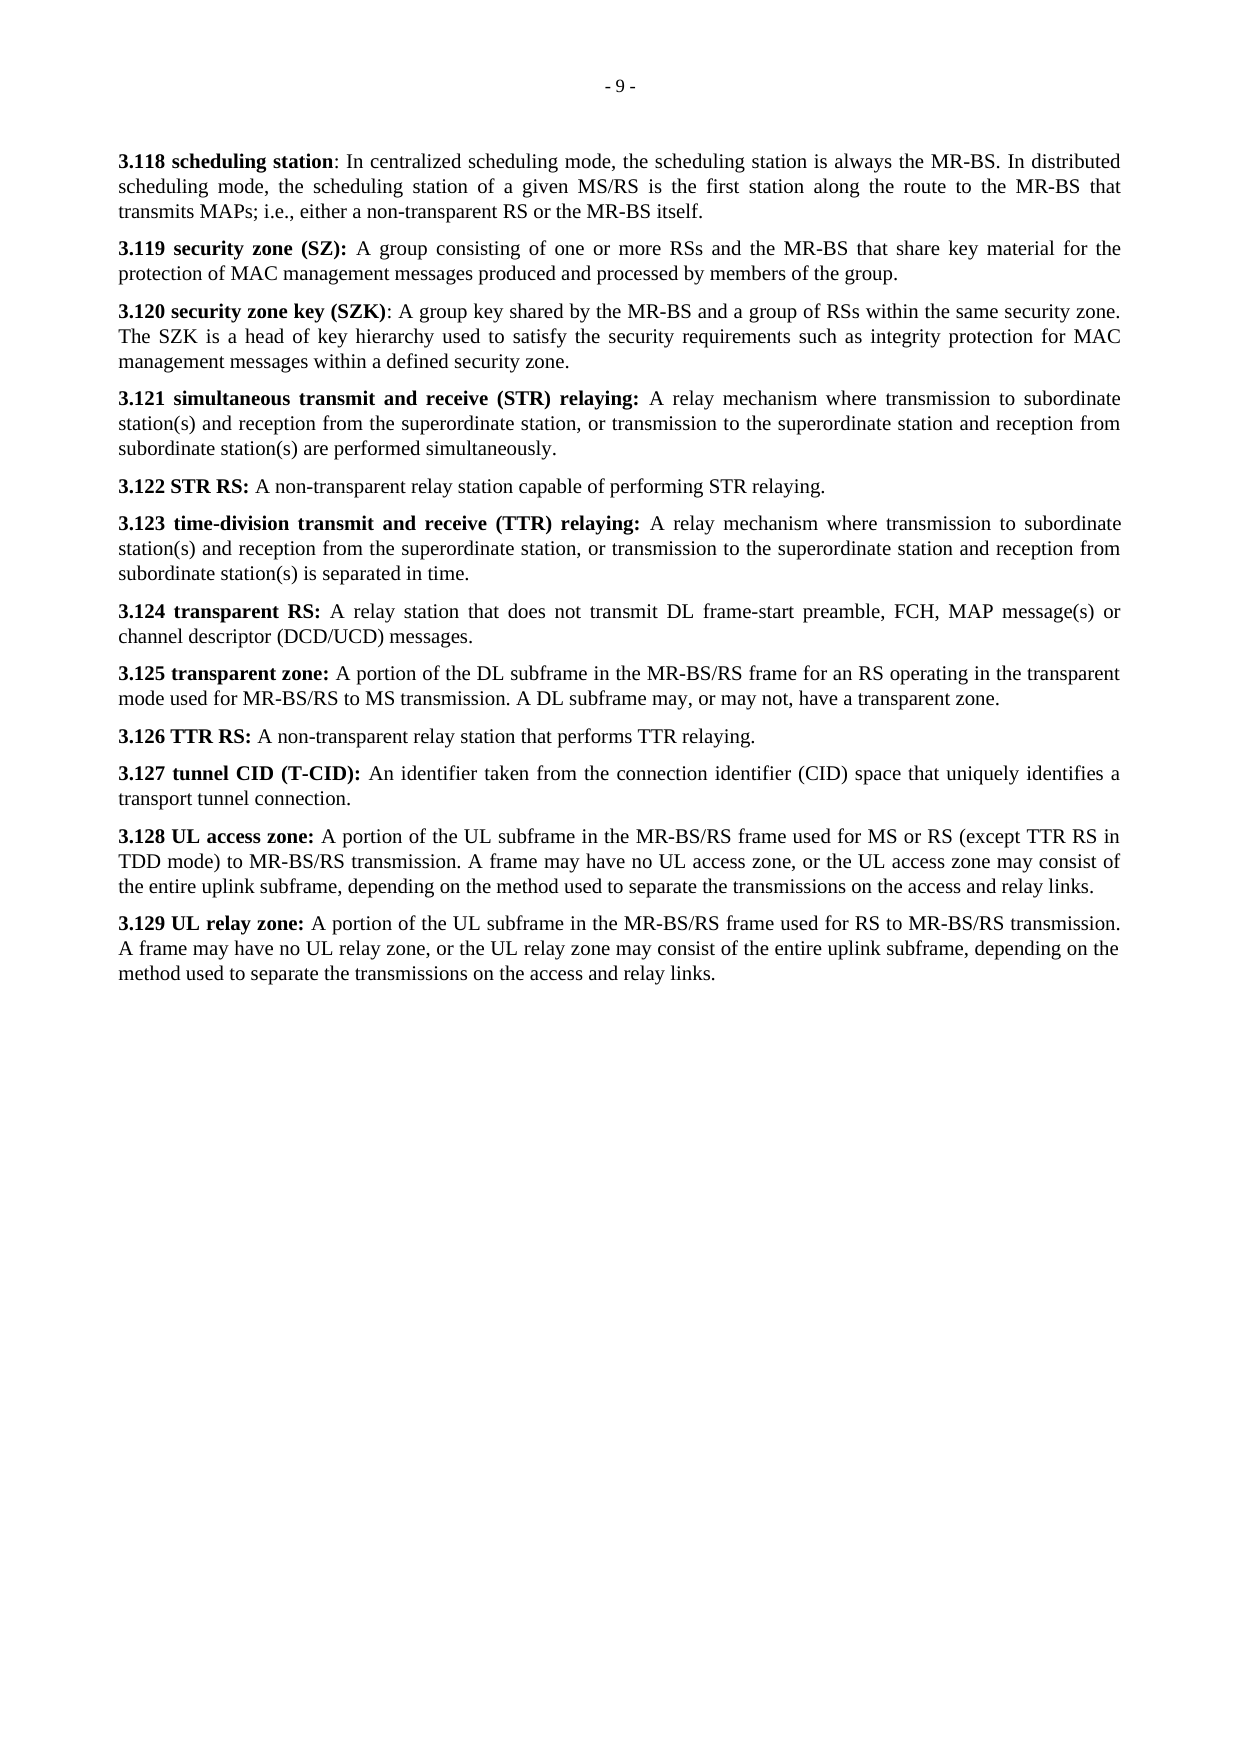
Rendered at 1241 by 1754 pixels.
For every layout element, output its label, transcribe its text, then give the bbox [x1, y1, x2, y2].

text 3.129 UL relay zone: A portion of the UL subframe in the MR-BS/RS frame used for RS to MR-BS/RS transmission. A frame may have no UL relay zone, or the UL relay zone may consist of the entire uplink subframe, depending on the method used to separate the transmissions on the access and relay links. [118, 910, 1122, 985]
text 3.120 security zone key (SZK): A group key shared by the MR-BS and a group of RSs within the same security zone. The SZK is a head of key hierarchy used to satisfy the security requirements such as integrity protection for MAC management messages within a defined security zone. [118, 298, 1122, 373]
text 3.123 time-division transmit and receive (TTR) relaying: A relay mechanism where transmission to subordinate station(s) and reception from the superordinate station, or transmission to the superordinate station and reception from subordinate station(s) is separated in time. [118, 510, 1122, 585]
text 3.122 STR RS: A non-transparent relay station capable of performing STR relaying. [118, 473, 1122, 498]
text 3.125 transparent zone: A portion of the DL subframe in the MR-BS/RS frame for an RS operating in the transparent mode used for MR-BS/RS to MS transmission. A DL subframe may, or may not, have a transparent zone. [118, 660, 1122, 710]
text 3.127 tunnel CID (T-CID): An identifier taken from the connection identifier (CID) space that uniquely identifies a transport tunnel connection. [118, 760, 1122, 810]
text 3.119 security zone (SZ): A group consisting of one or more RSs and the MR-BS that share key material for the protection of MAC management messages produced and processed by members of the group. [118, 235, 1122, 285]
text 3.118 scheduling station: In centralized scheduling mode, the scheduling station is always the MR-BS. In distributed scheduling mode, the scheduling station of a given MS/RS is the first station along the route to the MR-BS that transmits MAPs; i.e., either a non-transparent RS or the MR-BS itself. [118, 148, 1122, 223]
text 3.128 UL access zone: A portion of the UL subframe in the MR-BS/RS frame used for MS or RS (except TTR RS in TDD mode) to MR-BS/RS transmission. A frame may have no UL access zone, or the UL access zone may consist of the entire uplink subframe, depending on the method used to separate the transmissions on the access and relay links. [118, 823, 1122, 898]
text 3.121 simultaneous transmit and receive (STR) relaying: A relay mechanism where transmission to subordinate station(s) and reception from the superordinate station, or transmission to the superordinate station and reception from subordinate station(s) are performed simultaneously. [118, 385, 1122, 460]
text 3.124 transparent RS: A relay station that does not transmit DL frame-start preamble, FCH, MAP message(s) or channel descriptor (DCD/UCD) messages. [118, 598, 1122, 648]
text 3.126 TTR RS: A non-transparent relay station that performs TTR relaying. [118, 723, 1122, 748]
